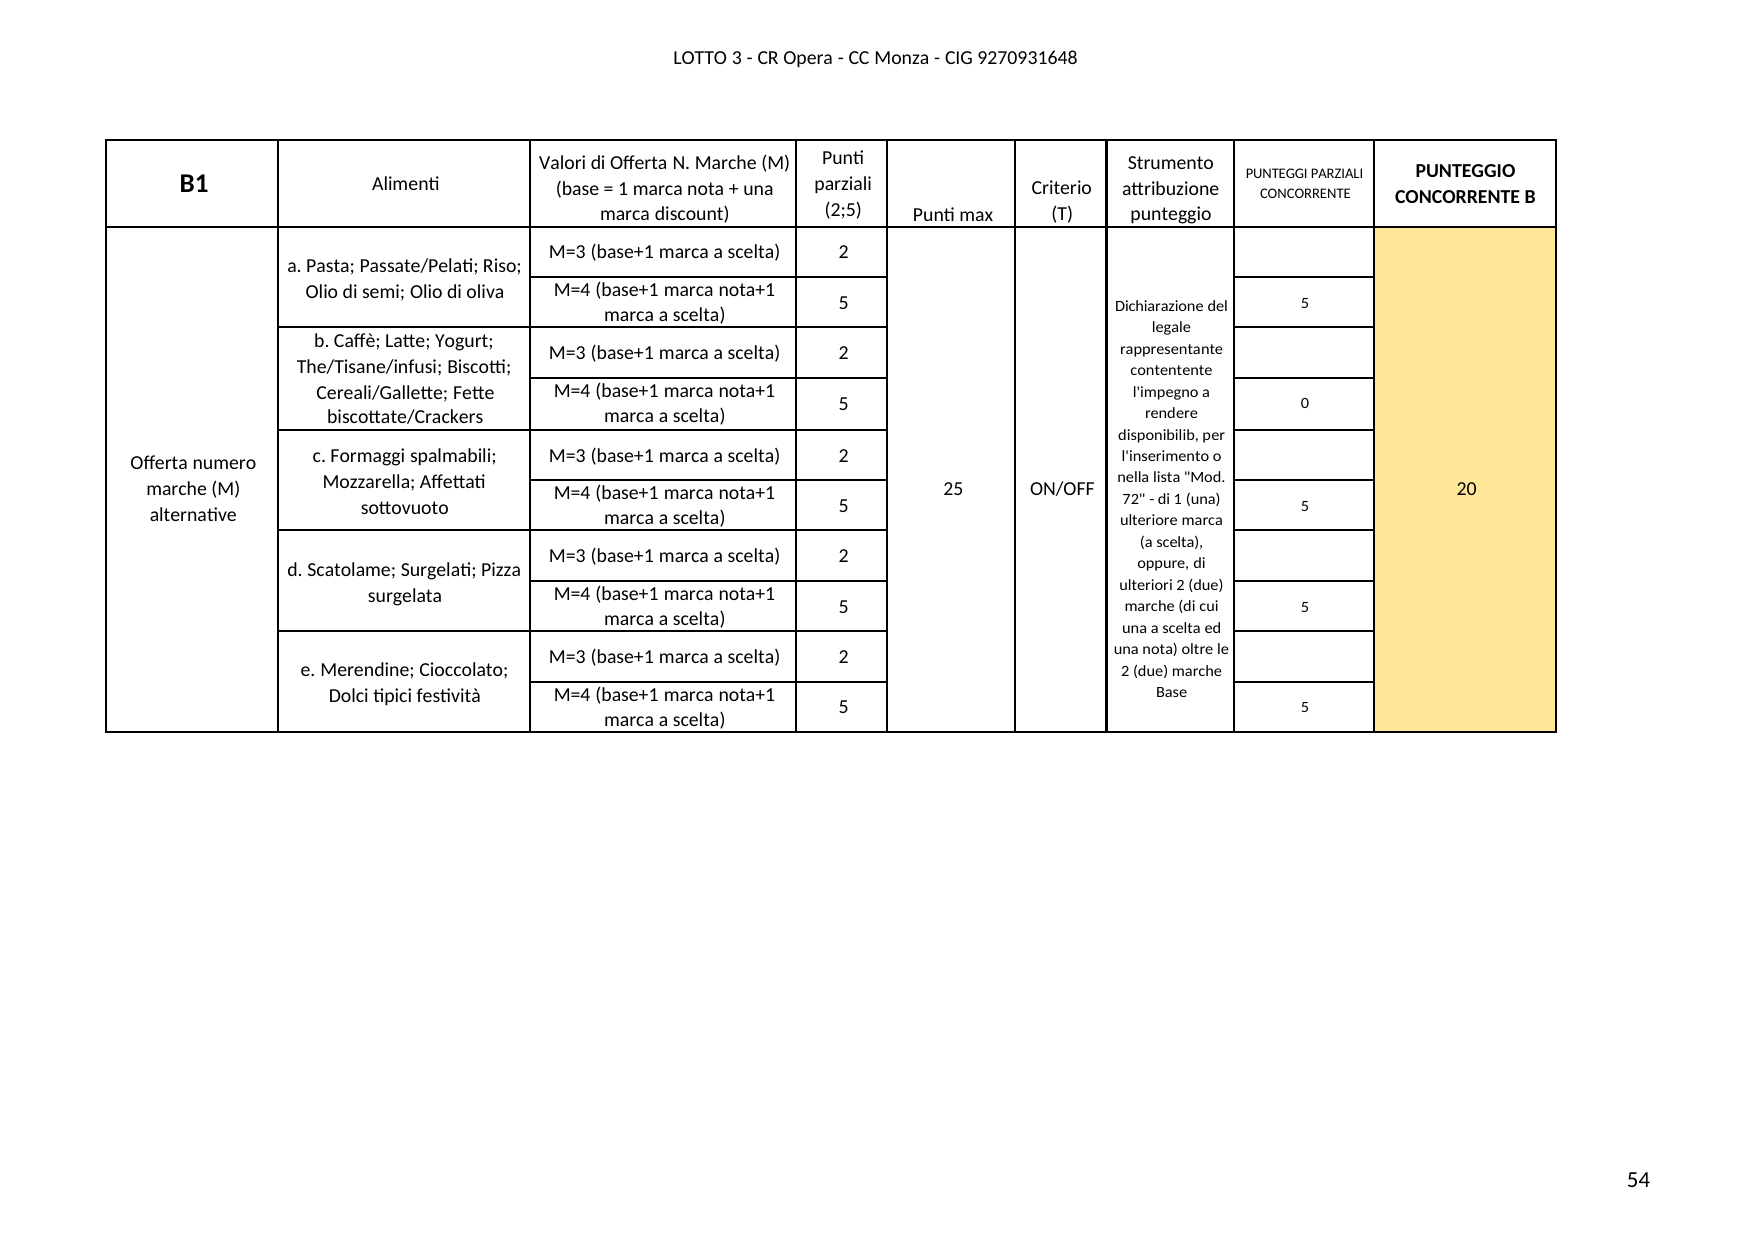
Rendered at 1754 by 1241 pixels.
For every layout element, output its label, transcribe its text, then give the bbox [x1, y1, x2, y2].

table_cell 2 [797, 632, 886, 681]
table_cell M=3 (base+1 marca a scelta) [531, 228, 795, 276]
table_cell 5 [797, 582, 886, 630]
table_header Criterio (T) [1016, 141, 1105, 226]
table_header Punti parziali (2;5) [797, 141, 886, 226]
table_cell 5 [797, 481, 886, 529]
table_cell M=4 (base+1 marca nota+1 marca a scelta) [531, 481, 795, 529]
table_cell M=4 (base+1 marca nota+1 marca a scelta) [531, 278, 795, 326]
table_cell 5 [797, 278, 886, 326]
table_header Alimenti [279, 141, 529, 226]
table_cell M=3 (base+1 marca a scelta) [531, 328, 795, 377]
table_cell c. Formaggi spalmabili; Mozzarella; Affettati sottovuoto [279, 431, 529, 529]
table_cell d. Scatolame; Surgelati; Pizza surgelata [279, 531, 529, 630]
table_cell [1235, 531, 1373, 580]
table_cell Dichiarazione del legale rappresentante contentente l'impegno a rendere disponibilib, per l'inserimento o nella lista "Mod. 72" - di 1 (una) ulteriore marca (a scelta), oppure, di ulteriori 2 (due) marche (di cui una a scelta ed una nota) oltre le 2 (due) marche Base [1108, 228, 1233, 731]
table_cell 2 [797, 531, 886, 580]
table_cell b. Caffè; Latte; Yogurt; The/Tisane/infusi; Biscotti; Cereali/Gallette; Fette biscottate/Crackers [279, 328, 529, 429]
table_cell 2 [797, 431, 886, 479]
table_cell 20 [1375, 228, 1555, 731]
table_cell 25 [888, 228, 1014, 731]
table_header B1 [107, 141, 277, 226]
table_cell e. Merendine; Cioccolato; Dolci tipici festività [279, 632, 529, 731]
table_cell 5 [797, 683, 886, 731]
table_header PUNTEGGI PARZIALI CONCORRENTE [1235, 141, 1373, 226]
table_cell [1235, 431, 1373, 479]
table_cell 5 [1235, 582, 1373, 630]
table_cell a. Pasta; Passate/Pelati; Riso; Olio di semi; Olio di oliva [279, 228, 529, 326]
table_cell [1235, 632, 1373, 681]
table_cell 0 [1235, 379, 1373, 429]
table_cell 5 [1235, 481, 1373, 529]
table_header Punti max [888, 141, 1014, 226]
table_cell [1235, 328, 1373, 377]
table_cell 5 [1235, 278, 1373, 326]
table_cell M=4 (base+1 marca nota+1 marca a scelta) [531, 582, 795, 630]
table_cell 5 [1235, 683, 1373, 731]
table_header Valori di Offerta N. Marche (M) (base = 1 marca nota + una marca discount) [531, 141, 795, 226]
table_cell M=4 (base+1 marca nota+1 marca a scelta) [531, 683, 795, 731]
table_header PUNTEGGIO CONCORRENTE B [1375, 141, 1555, 226]
table_cell M=3 (base+1 marca a scelta) [531, 632, 795, 681]
table_cell 2 [797, 328, 886, 377]
table_cell 2 [797, 228, 886, 276]
table_header Strumento attribuzione punteggio [1108, 141, 1233, 226]
table_cell 5 [797, 379, 886, 429]
table_cell ON/OFF [1016, 228, 1105, 731]
table_cell M=3 (base+1 marca a scelta) [531, 431, 795, 479]
table_cell M=3 (base+1 marca a scelta) [531, 531, 795, 580]
table_cell Offerta numero marche (M) alternative [107, 228, 277, 731]
table_cell [1235, 228, 1373, 276]
table_cell M=4 (base+1 marca nota+1 marca a scelta) [531, 379, 795, 429]
